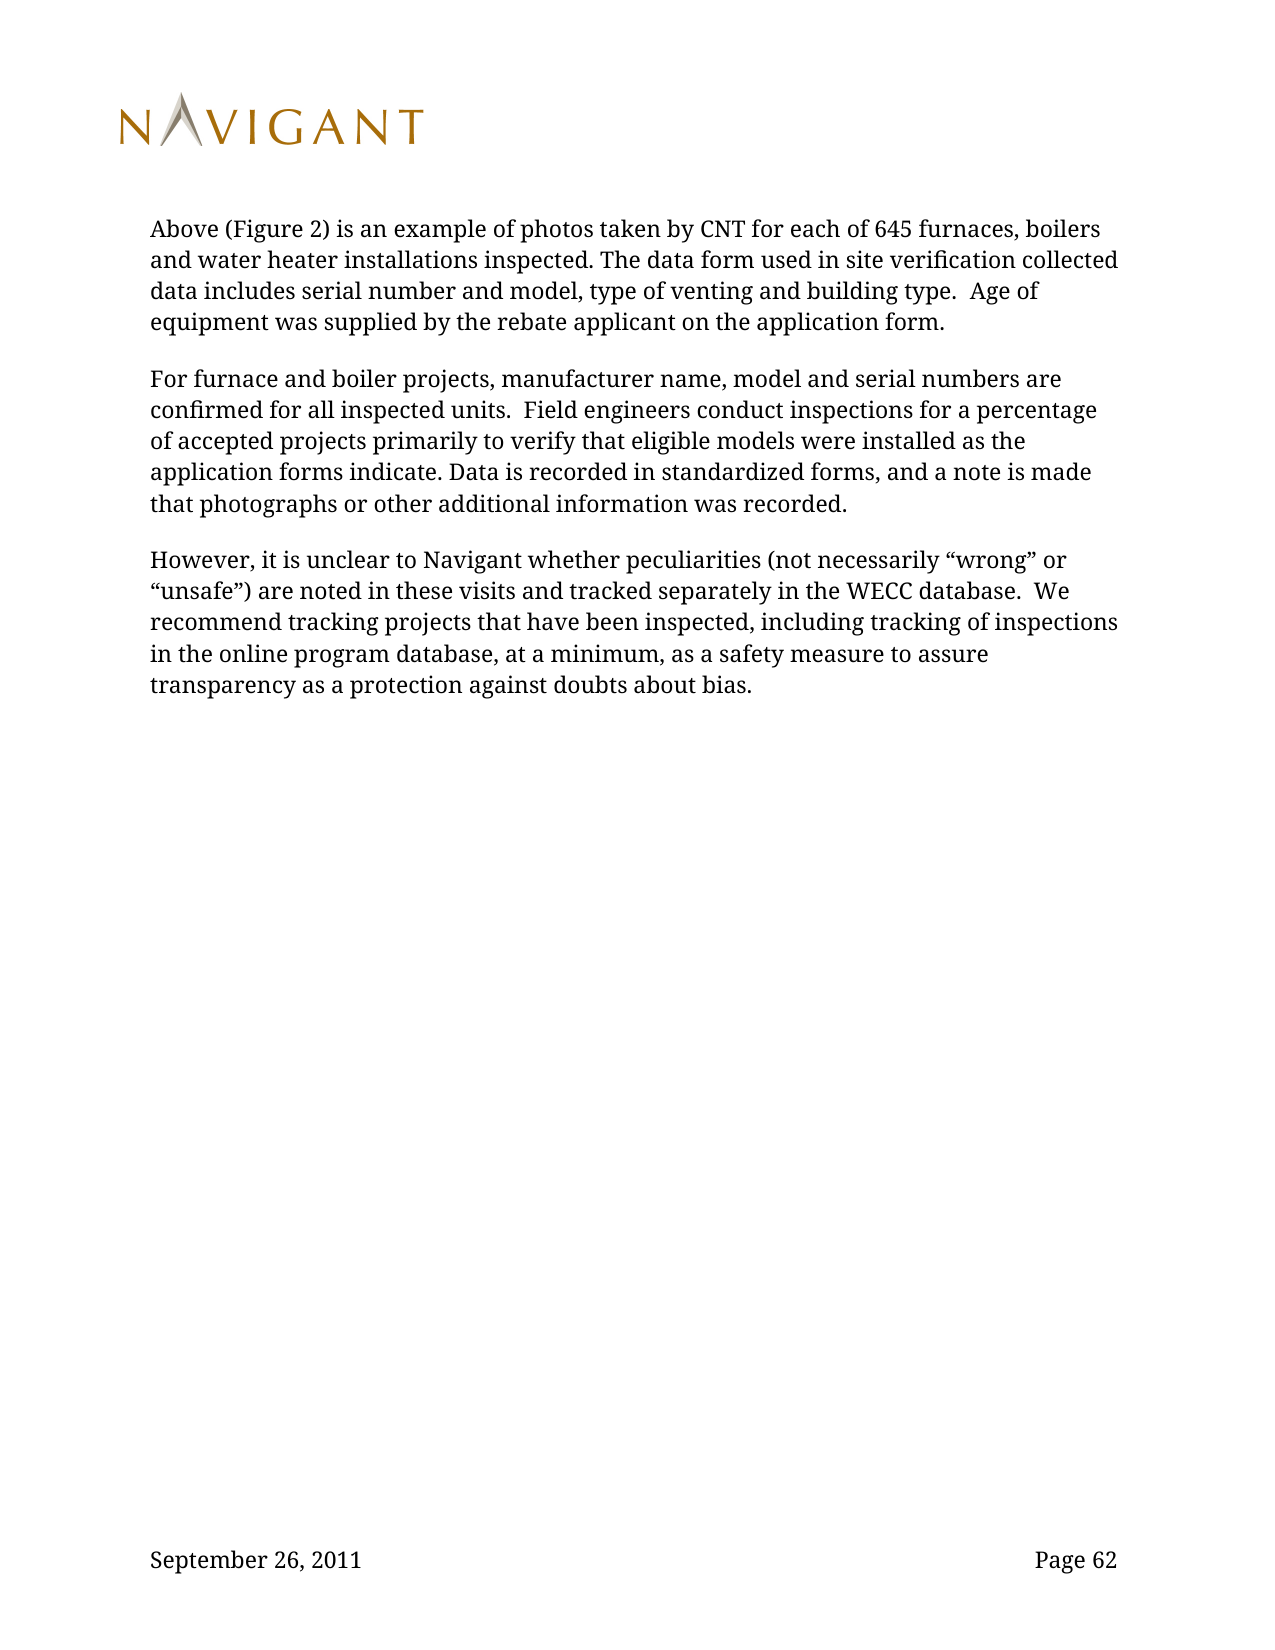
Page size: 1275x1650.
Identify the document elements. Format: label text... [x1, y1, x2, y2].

text For furnace and boiler projects, manufacturer name, model and serial numbers are confirmed for all inspected units. Field engineers conduct inspections for a percentage of accepted projects primarily to verify that eligible models were installed as the application forms indicate. Data is recorded in standardized forms, and a note is made that photographs or other additional information was recorded. [150, 362, 1125, 519]
picture [120, 92, 424, 146]
text However, it is unclear to Navigant whether peculiarities (not necessarily “wrong” or “unsafe”) are noted in these visits and tracked separately in the WECC database. We recommend tracking projects that have been inspected, including tracking of inspections in the online program database, at a minimum, as a safety measure to assure transparency as a protection against doubts about bias. [150, 544, 1125, 700]
text Above (Figure 2) is an example of photos taken by CNT for each of 645 furnaces, boilers and water heater installations inspected. The data form used in site verification collected data includes serial number and model, type of venting and building type. Age of equipment was supplied by the rebate applicant on the application form. [150, 212, 1125, 337]
